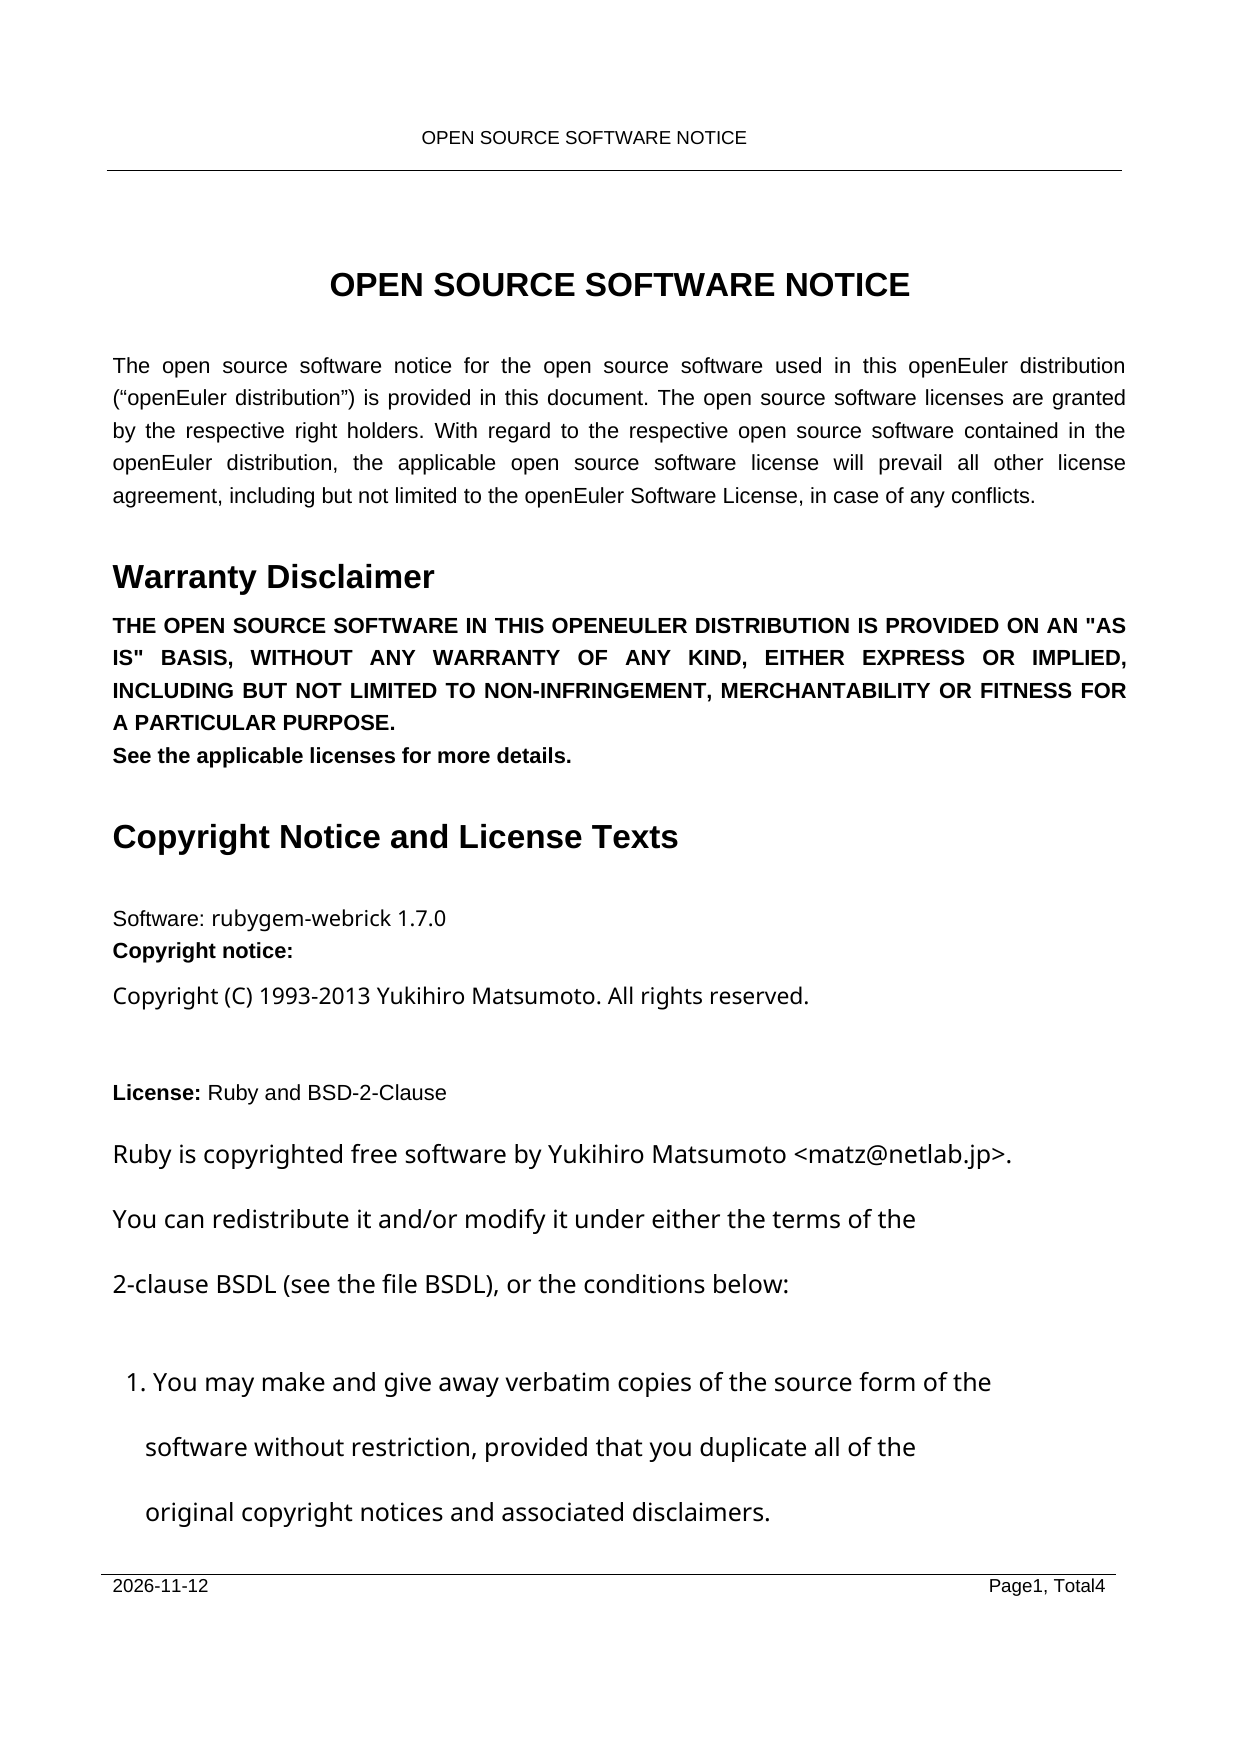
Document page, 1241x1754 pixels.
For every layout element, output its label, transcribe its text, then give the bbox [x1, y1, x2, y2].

text Copyright Notice and License Texts [112, 804, 1128, 869]
text The open source software notice for the open source software used in this openEuler distribution (“openEuler distribution”) is provided in this document. The open source software licenses are granted by the respective right holders. With regard to the respective open source software contained in the openEuler distribution, the applicable open source software license will prevail all other license agreement, including but not limited to the openEuler Software License, in case of any conflicts. [112, 349, 1128, 511]
text Copyright notice: [112, 934, 1128, 966]
text You can redistribute it and/or modify it under either the terms of the [112, 1187, 1128, 1252]
text Ruby is copyrighted free software by Yukihiro Matsumoto <matz@netlab.jp>. [112, 1122, 1128, 1187]
text Warranty Disclaimer [112, 544, 1128, 609]
text Copyright (C) 1993-2013 Yukihiro Matsumoto. All rights reserved. [112, 979, 1128, 1060]
text THE OPEN SOURCE SOFTWARE IN THIS OPENEULER DISTRIBUTION IS PROVIDED ON AN "AS IS" BASIS, WITHOUT ANY WARRANTY OF ANY KIND, EITHER EXPRESS OR IMPLIED, INCLUDING BUT NOT LIMITED TO NON-INFRINGEMENT, MERCHANTABILITY OR FITNESS FOR A PARTICULAR PURPOSE. See the applicable licenses for more details. [112, 609, 1128, 771]
text original copyright notices and associated disclaimers. [112, 1479, 1128, 1544]
text Software: rubygem-webrick 1.7.0 [112, 901, 1128, 934]
text software without restriction, provided that you duplicate all of the [112, 1414, 1128, 1479]
text License: Ruby and BSD-2-Clause [112, 1077, 1128, 1109]
text 2-clause BSDL (see the file BSDL), or the conditions below: [112, 1252, 1128, 1317]
text OPEN SOURCE SOFTWARE NOTICE [112, 251, 1128, 316]
text 1. You may make and give away verbatim copies of the source form of the [112, 1349, 1128, 1414]
